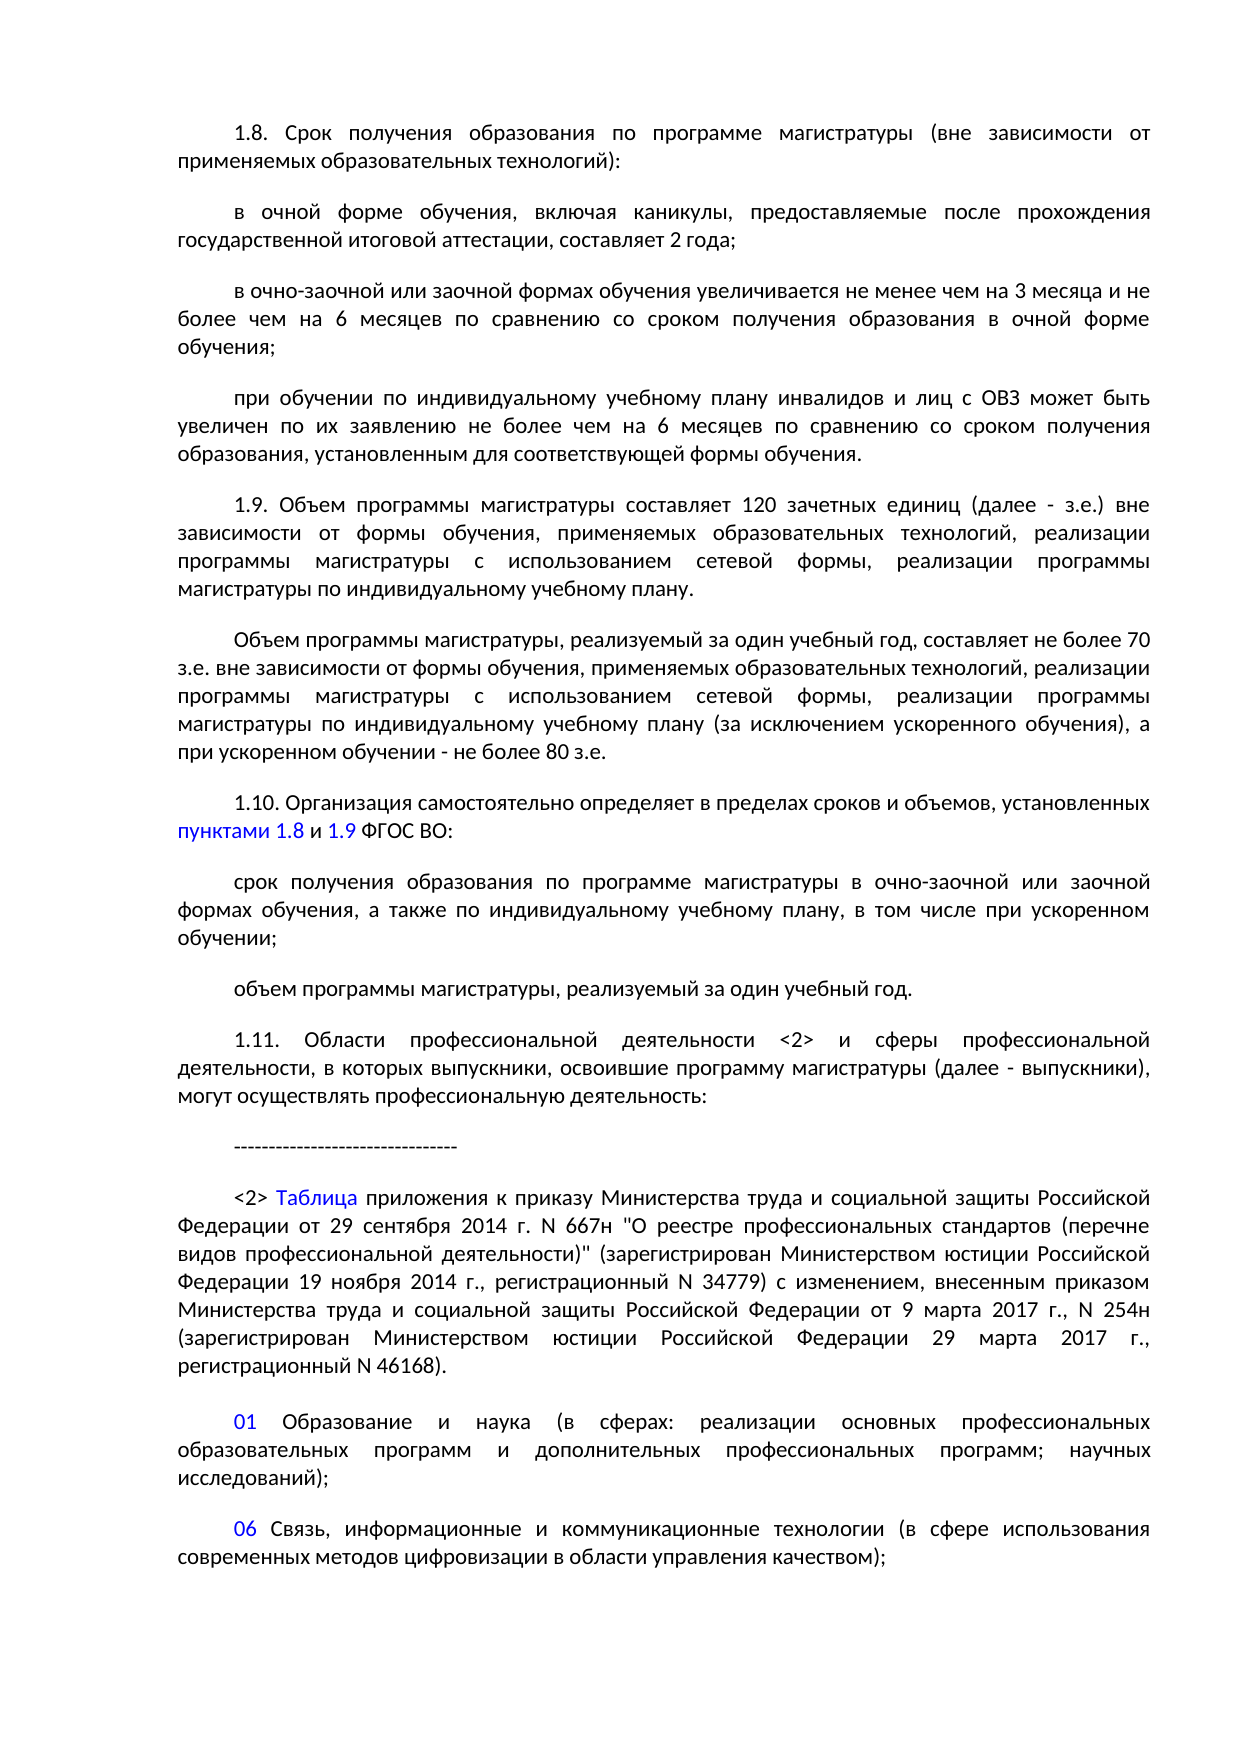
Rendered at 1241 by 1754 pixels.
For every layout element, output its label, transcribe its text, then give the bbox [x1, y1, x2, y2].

text объем программы магистратуры, реализуемый за один учебный год. [177, 974, 1152, 1002]
text в очной форме обучения, включая каникулы, предоставляемые после прохождения государственной итоговой аттестации, составляет 2 года; [177, 197, 1152, 253]
text 1.10. Организация самостоятельно определяет в пределах сроков и объемов, установленных пунктами 1.8 и 1.9 ФГОС ВО: [177, 788, 1152, 844]
text -------------------------------- [177, 1132, 1152, 1160]
text при обучении по индивидуальному учебному плану инвалидов и лиц с ОВЗ может быть увеличен по их заявлению не более чем на 6 месяцев по сравнению со сроком получения образования, установленным для соответствующей формы обучения. [177, 383, 1152, 467]
text <2> Таблица приложения к приказу Министерства труда и социальной защиты Российской Федерации от 29 сентября 2014 г. N 667н "О реестре профессиональных стандартов (перечне видов профессиональной деятельности)" (зарегистрирован Министерством юстиции Российской Федерации 19 ноября 2014 г., регистрационный N 34779) с изменением, внесенным приказом Министерства труда и социальной защиты Российской Федерации от 9 марта 2017 г., N 254н (зарегистрирован Министерством юстиции Российской Федерации 29 марта 2017 г., регистрационный N 46168). [177, 1183, 1152, 1379]
text 06 Связь, информационные и коммуникационные технологии (в сфере использования современных методов цифровизации в области управления качеством); [177, 1514, 1152, 1570]
text 1.9. Объем программы магистратуры составляет 120 зачетных единиц (далее - з.е.) вне зависимости от формы обучения, применяемых образовательных технологий, реализации программы магистратуры с использованием сетевой формы, реализации программы магистратуры по индивидуальному учебному плану. [177, 490, 1152, 602]
text в очно-заочной или заочной формах обучения увеличивается не менее чем на 3 месяца и не более чем на 6 месяцев по сравнению со сроком получения образования в очной форме обучения; [177, 276, 1152, 360]
text 01 Образование и наука (в сферах: реализации основных профессиональных образовательных программ и дополнительных профессиональных программ; научных исследований); [177, 1407, 1152, 1491]
text Объем программы магистратуры, реализуемый за один учебный год, составляет не более 70 з.е. вне зависимости от формы обучения, применяемых образовательных технологий, реализации программы магистратуры с использованием сетевой формы, реализации программы магистратуры по индивидуальному учебному плану (за исключением ускоренного обучения), а при ускоренном обучении - не более 80 з.е. [177, 625, 1152, 765]
text 1.11. Области профессиональной деятельности <2> и сферы профессиональной деятельности, в которых выпускники, освоившие программу магистратуры (далее - выпускники), могут осуществлять профессиональную деятельность: [177, 1025, 1152, 1109]
text срок получения образования по программе магистратуры в очно-заочной или заочной формах обучения, а также по индивидуальному учебному плану, в том числе при ускоренном обучении; [177, 867, 1152, 951]
text 1.8. Срок получения образования по программе магистратуры (вне зависимости от применяемых образовательных технологий): [177, 118, 1152, 174]
